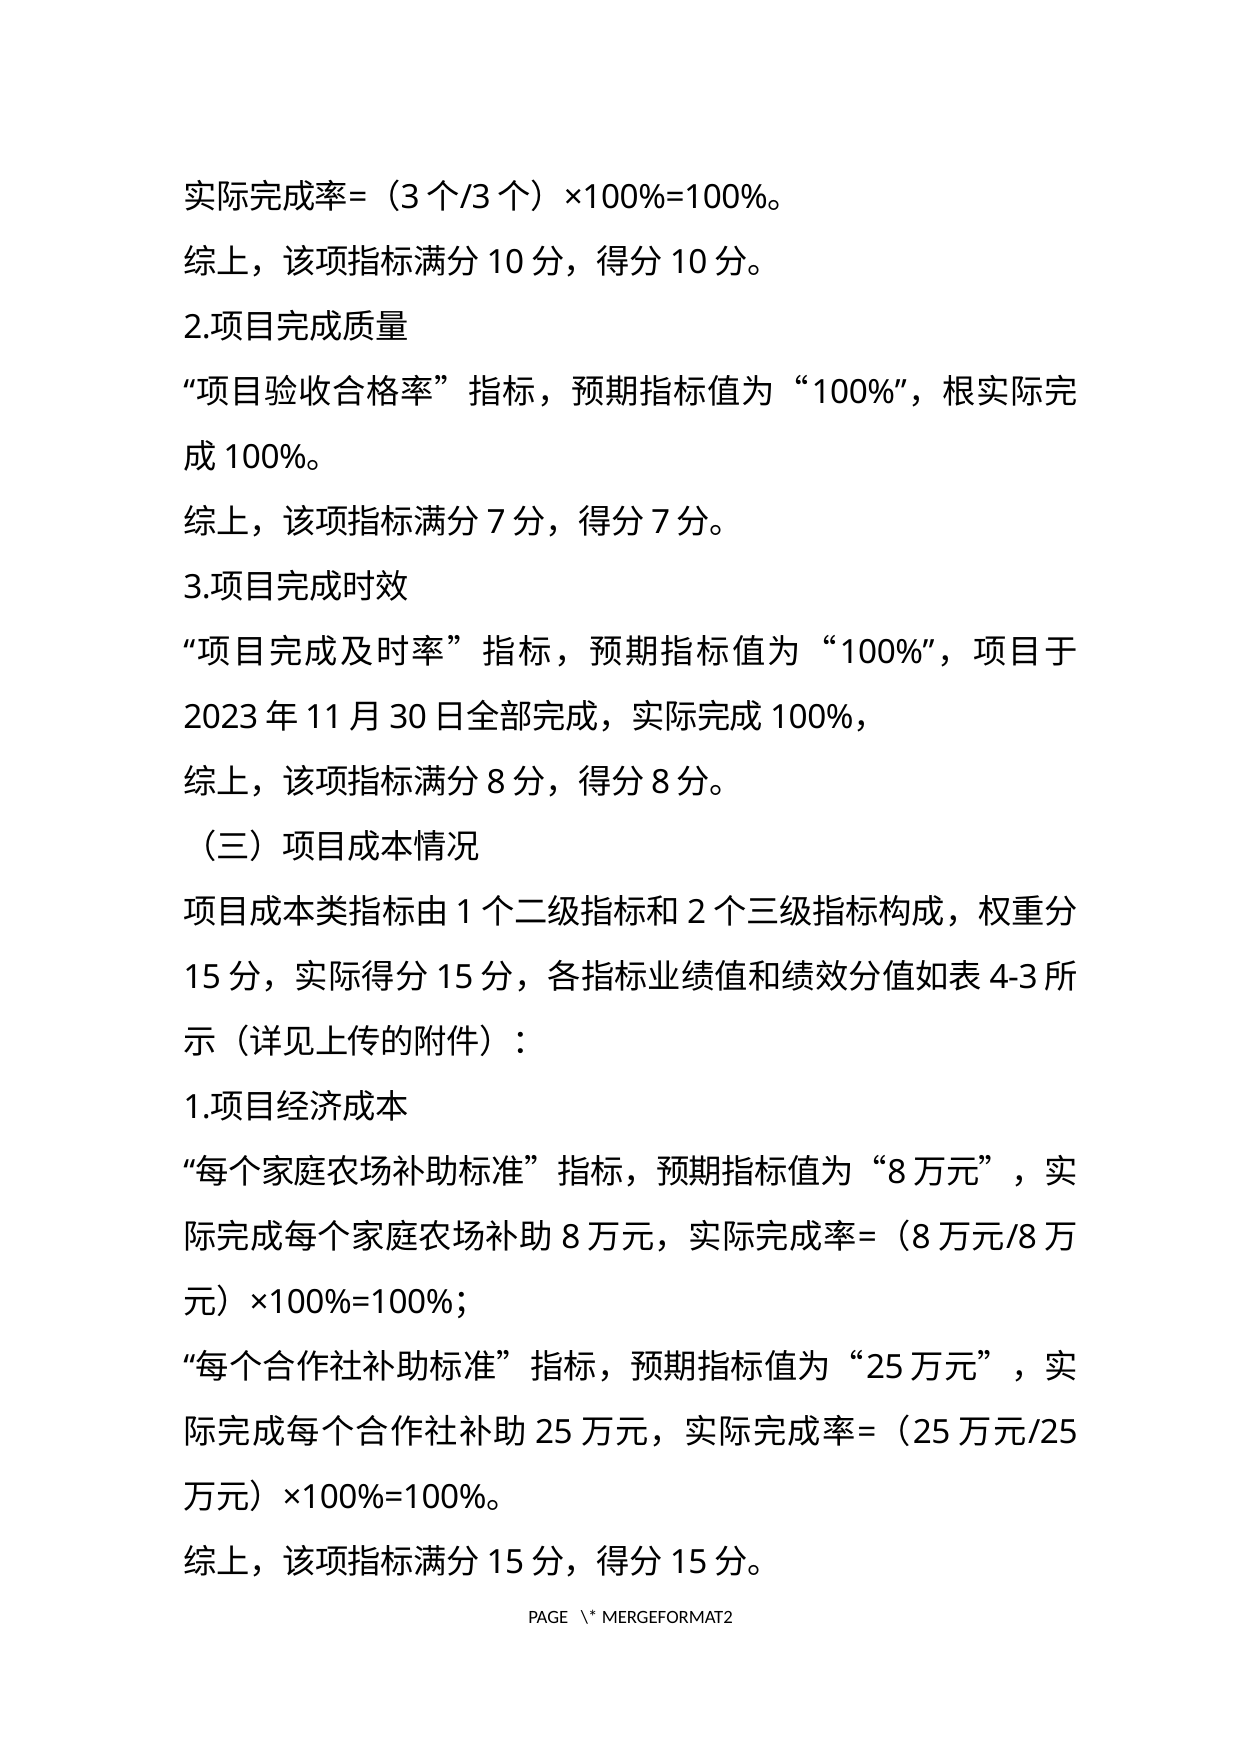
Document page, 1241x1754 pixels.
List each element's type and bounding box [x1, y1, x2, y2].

text [183, 162, 1078, 1592]
